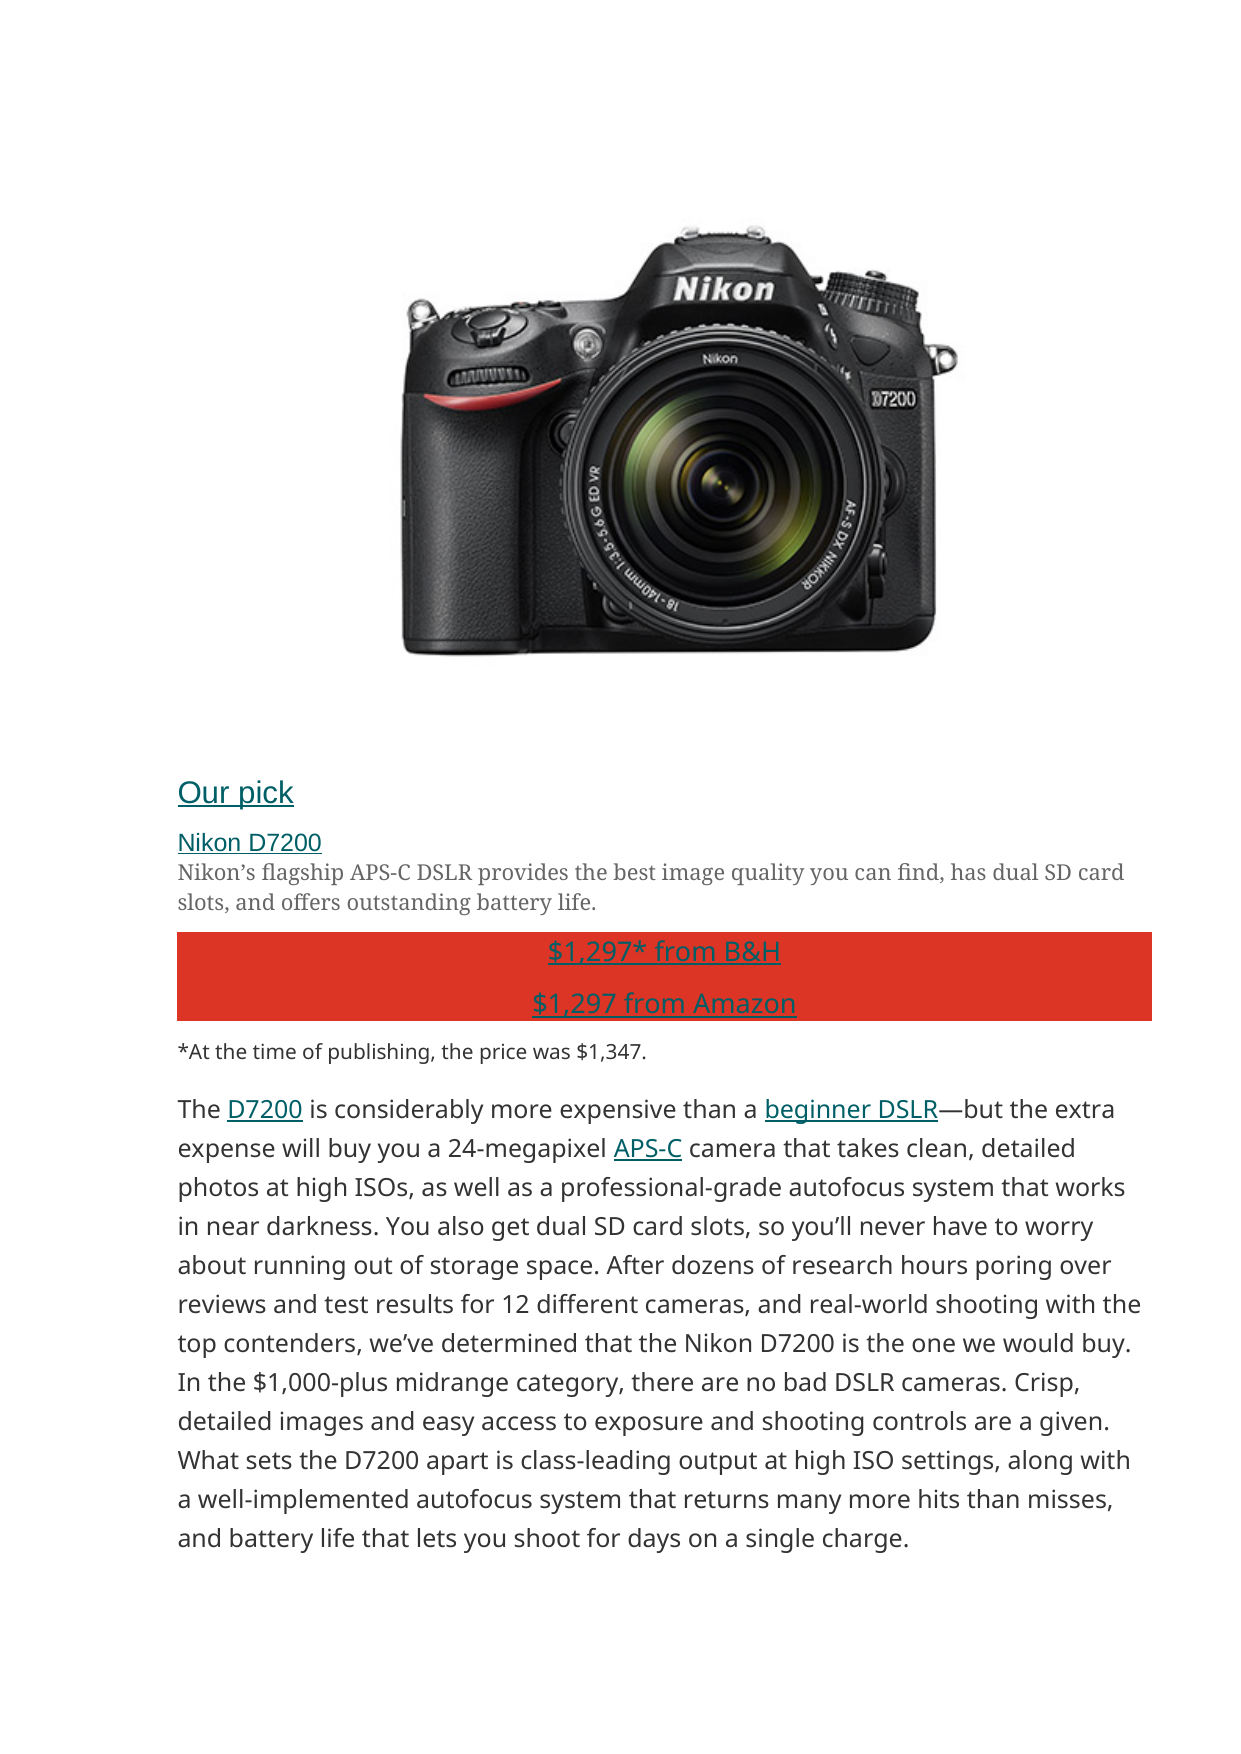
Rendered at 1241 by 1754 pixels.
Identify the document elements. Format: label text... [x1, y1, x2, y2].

text Nikon’s flagship APS-C DSLR provides the best image quality you can find, has dual SD card slots, and offers outstanding battery life. [177, 857, 1152, 916]
text *At the time of publishing, the price was $1,347. [177, 1037, 1152, 1065]
text The D7200 is considerably more expensive than a beginner DSLR—but the extra expense will buy you a 24-megapixel APS-C camera that takes clean, detailed photos at high ISOs, as well as a professional-grade autofocus system that works in near darkness. You also get dual SD card slots, so you’ll never have to worry about running out of storage space. After dozens of research hours poring over reviews and test results for 12 different cameras, and real-world shooting with the top contenders, we’ve determined that the Nikon D7200 is the one we would buy. [177, 1086, 1152, 1360]
text Our pick [177, 774, 1152, 810]
text In the $1,000-plus midrange category, there are no bad DSLR cameras. Crisp, detailed images and easy access to exposure and shooting controls are a given. What sets the D7200 apart is class-leading output at high ISO settings, along with a well-implemented autofocus system that returns many more hits than misses, and battery life that lets you shoot for days on a single charge. [177, 1360, 1152, 1555]
picture [177, 118, 1163, 774]
text $1,297* from B&H [177, 932, 1152, 969]
text $1,297 from Amazon [177, 984, 1152, 1021]
text Nikon D7200 [177, 818, 1152, 857]
